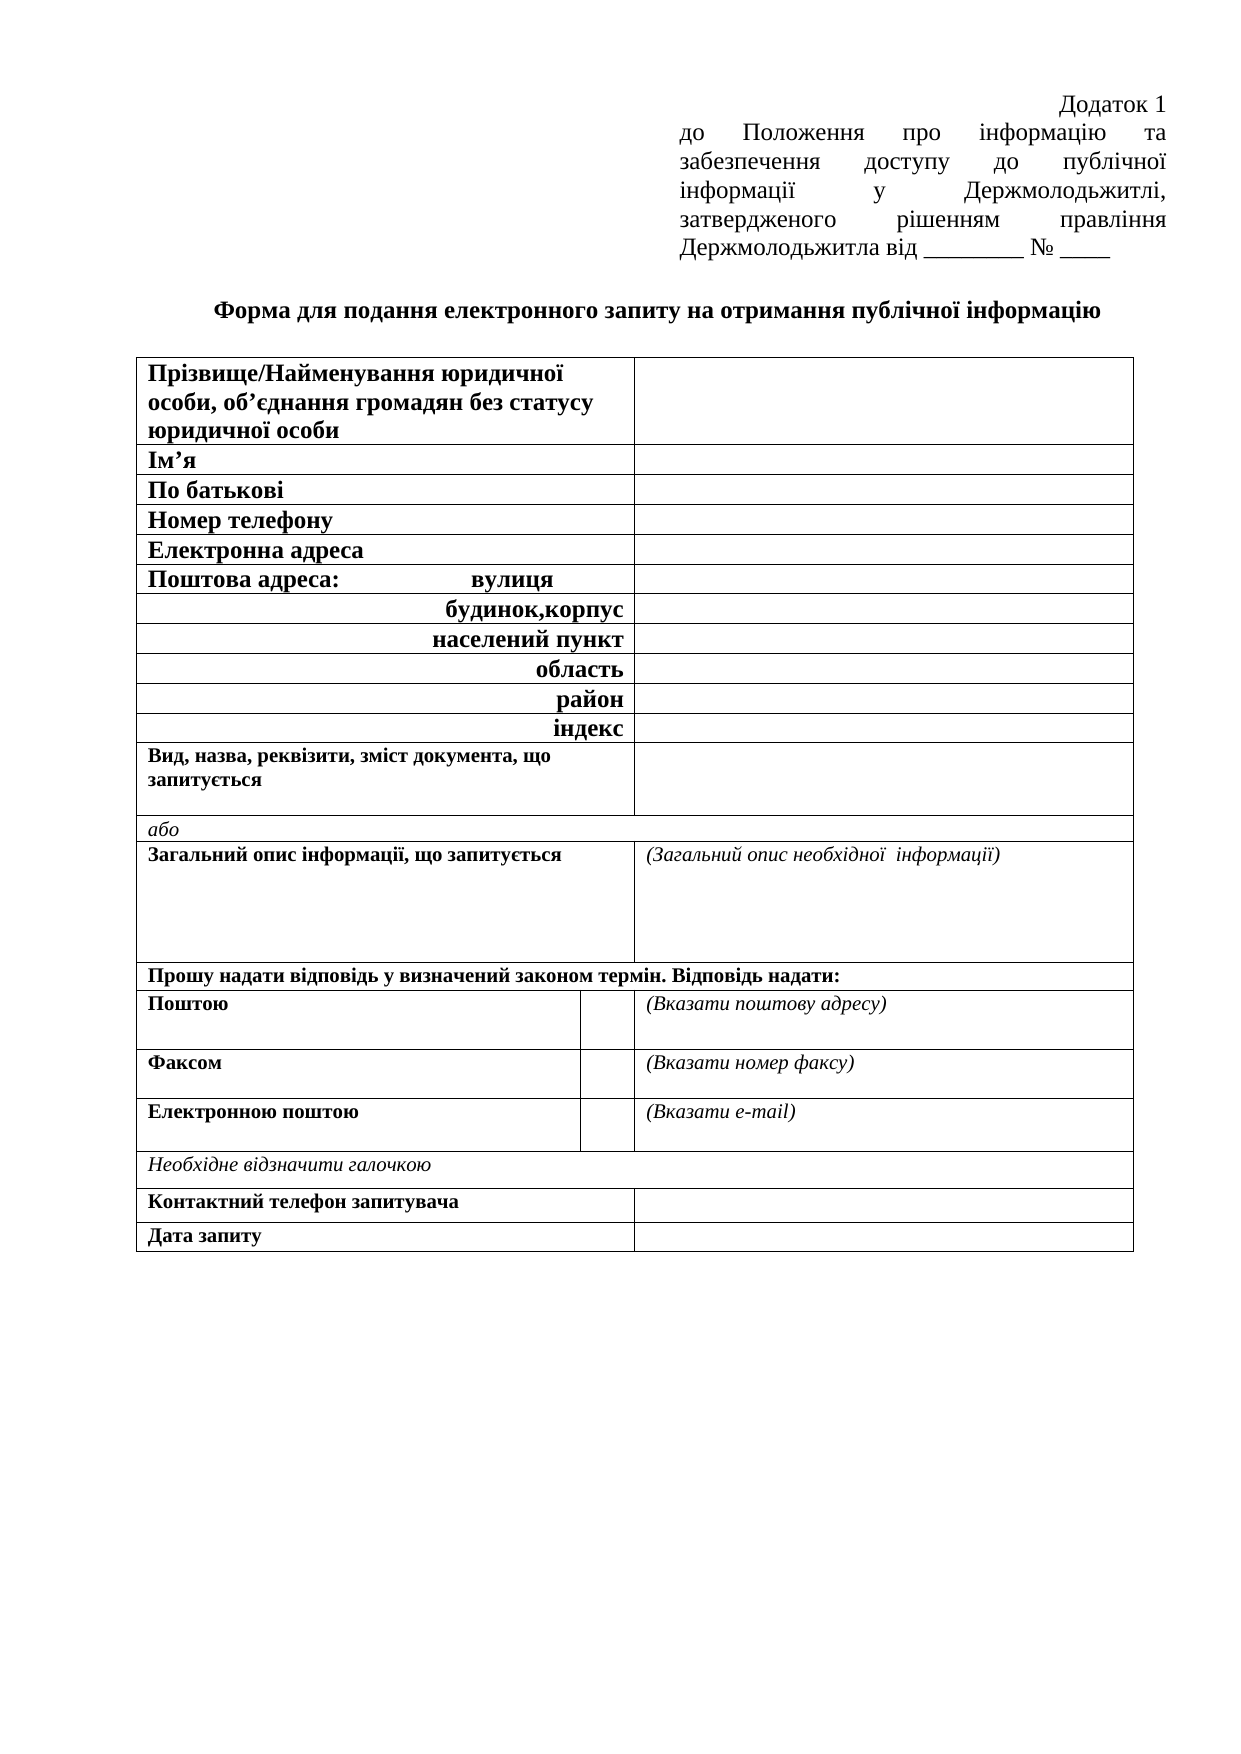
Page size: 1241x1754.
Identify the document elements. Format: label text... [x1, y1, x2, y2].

table_cell [635, 1223, 1133, 1251]
text Додаток 1 [148, 89, 1167, 117]
table_cell Номер телефону [137, 505, 634, 534]
table_cell або [137, 816, 1133, 841]
table_cell Поштою [137, 991, 580, 1049]
table_cell (Загальний опис необхідної інформації) [635, 842, 1133, 962]
table_cell [635, 684, 1133, 712]
table_cell район [137, 684, 634, 712]
table_header [635, 358, 1133, 444]
table_cell По батькові [137, 475, 634, 504]
table_cell [635, 743, 1133, 815]
table_cell індекс [137, 714, 634, 742]
table_cell Необхідне відзначити галочкою [137, 1152, 1133, 1188]
table_cell [635, 714, 1133, 742]
table_header Прізвище/Найменування юридичної особи, об’єднання громадян без статусу юридичної особи [137, 358, 634, 444]
table_cell Поштова адреса: вулиця [137, 565, 634, 593]
text до Положення про інформацію та забезпечення доступу до публічної інформації у Держмолодьжитлі, затвердженого рішенням правління Держмолодьжитла від ________ № ____ [679, 117, 1167, 261]
text Форма для подання електронного запиту на отримання публічної інформацію [148, 295, 1167, 323]
table_cell Дата запиту [137, 1223, 634, 1251]
table_cell [635, 1189, 1133, 1222]
table_cell область [137, 654, 634, 683]
table_cell Факсом [137, 1050, 580, 1098]
table_cell Електронною поштою [137, 1099, 580, 1151]
table_cell [581, 1099, 634, 1151]
table_cell населений пункт [137, 624, 634, 653]
table_cell [635, 565, 1133, 593]
table_cell Ім’я [137, 445, 634, 474]
table_cell (Вказати e-mail) [635, 1099, 1133, 1151]
table_cell [581, 991, 634, 1049]
table_cell (Вказати номер факсу) [635, 1050, 1133, 1098]
table_cell будинок,корпус [137, 594, 634, 623]
table_cell [635, 624, 1133, 653]
table_cell Контактний телефон запитувача [137, 1189, 634, 1222]
table_cell Вид, назва, реквізити, зміст документа, що запитується [137, 743, 634, 815]
table_cell [635, 505, 1133, 534]
table_cell (Вказати поштову адресу) [635, 991, 1133, 1049]
table_cell Електронна адреса [137, 535, 634, 563]
table_cell Прошу надати відповідь у визначений законом термін. Відповідь надати: [137, 963, 1133, 989]
table_cell [635, 535, 1133, 563]
table_cell [635, 475, 1133, 504]
table_cell [635, 594, 1133, 623]
table_cell [581, 1050, 634, 1098]
table_cell [635, 445, 1133, 474]
table_cell Загальний опис інформації, що запитується [137, 842, 634, 962]
table_cell [635, 654, 1133, 683]
